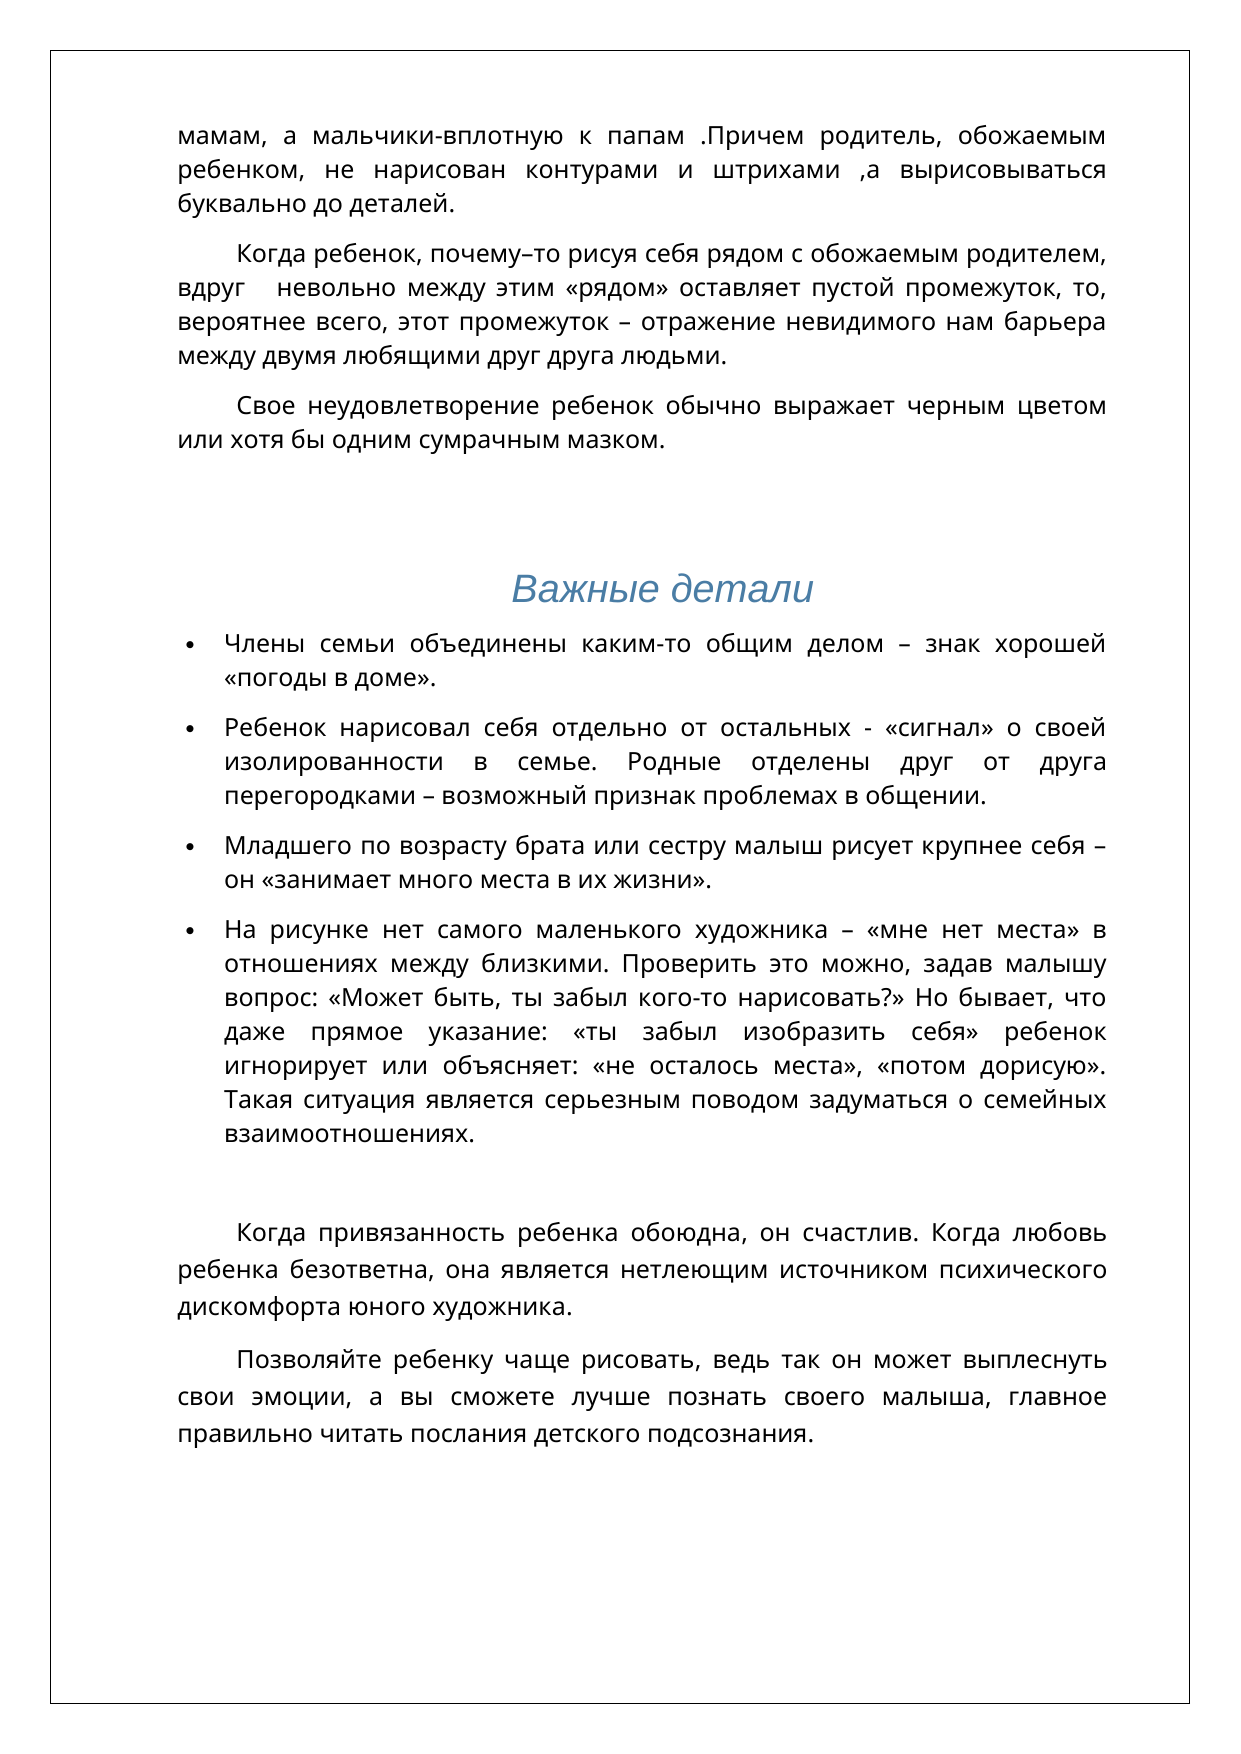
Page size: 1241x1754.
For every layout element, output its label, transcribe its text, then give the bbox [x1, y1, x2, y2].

list На рисунке нет самого маленького художника – «мне нет места» в отношениях между близкими. Проверить это можно, задав малышу вопрос: «Может быть, ты забыл кого-то нарисовать?» Но бывает, что даже прямое указание: «ты забыл изобразить себя» ребенок игнорирует или объясняет: «не осталось места», «потом дорисую». Такая ситуация является серьезным поводом задуматься о семейных взаимоотношениях. [186, 911, 1108, 1150]
text Когда ребенок, почему–то рисуя себя рядом с обожаемым родителем, вдруг невольно между этим «рядом» оставляет пустой промежуток, то, вероятнее всего, этот промежуток – отражение невидимого нам барьера между двумя любящими друг друга людьми. [177, 236, 1108, 372]
list Ребенок нарисовал себя отдельно от остальных - «сигнал» о своей изолированности в семье. Родные отделены друг от друга перегородками – возможный признак проблемах в общении. [186, 710, 1108, 812]
list Младшего по возрасту брата или сестру малыш рисует крупнее себя – он «занимает много места в их жизни». [186, 828, 1108, 896]
text Свое неудовлетворение ребенок обычно выражает черным цветом или хотя бы одним сумрачным мазком. [177, 388, 1108, 456]
list Члены семьи объединены каким-то общим делом – знак хорошей «погоды в доме». [186, 626, 1108, 694]
text Позволяйте ребенку чаще рисовать, ведь так он может выплеснуть свои эмоции, а вы сможете лучше познать своего малыша, главное правильно читать послания детского подсознания. [177, 1342, 1108, 1450]
text Когда привязанность ребенка обоюдна, он счастлив. Когда любовь ребенка безответна, она является нетлеющим источником психического дискомфорта юного художника. [177, 1215, 1108, 1323]
text Важные детали [177, 565, 1152, 610]
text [177, 118, 1108, 220]
